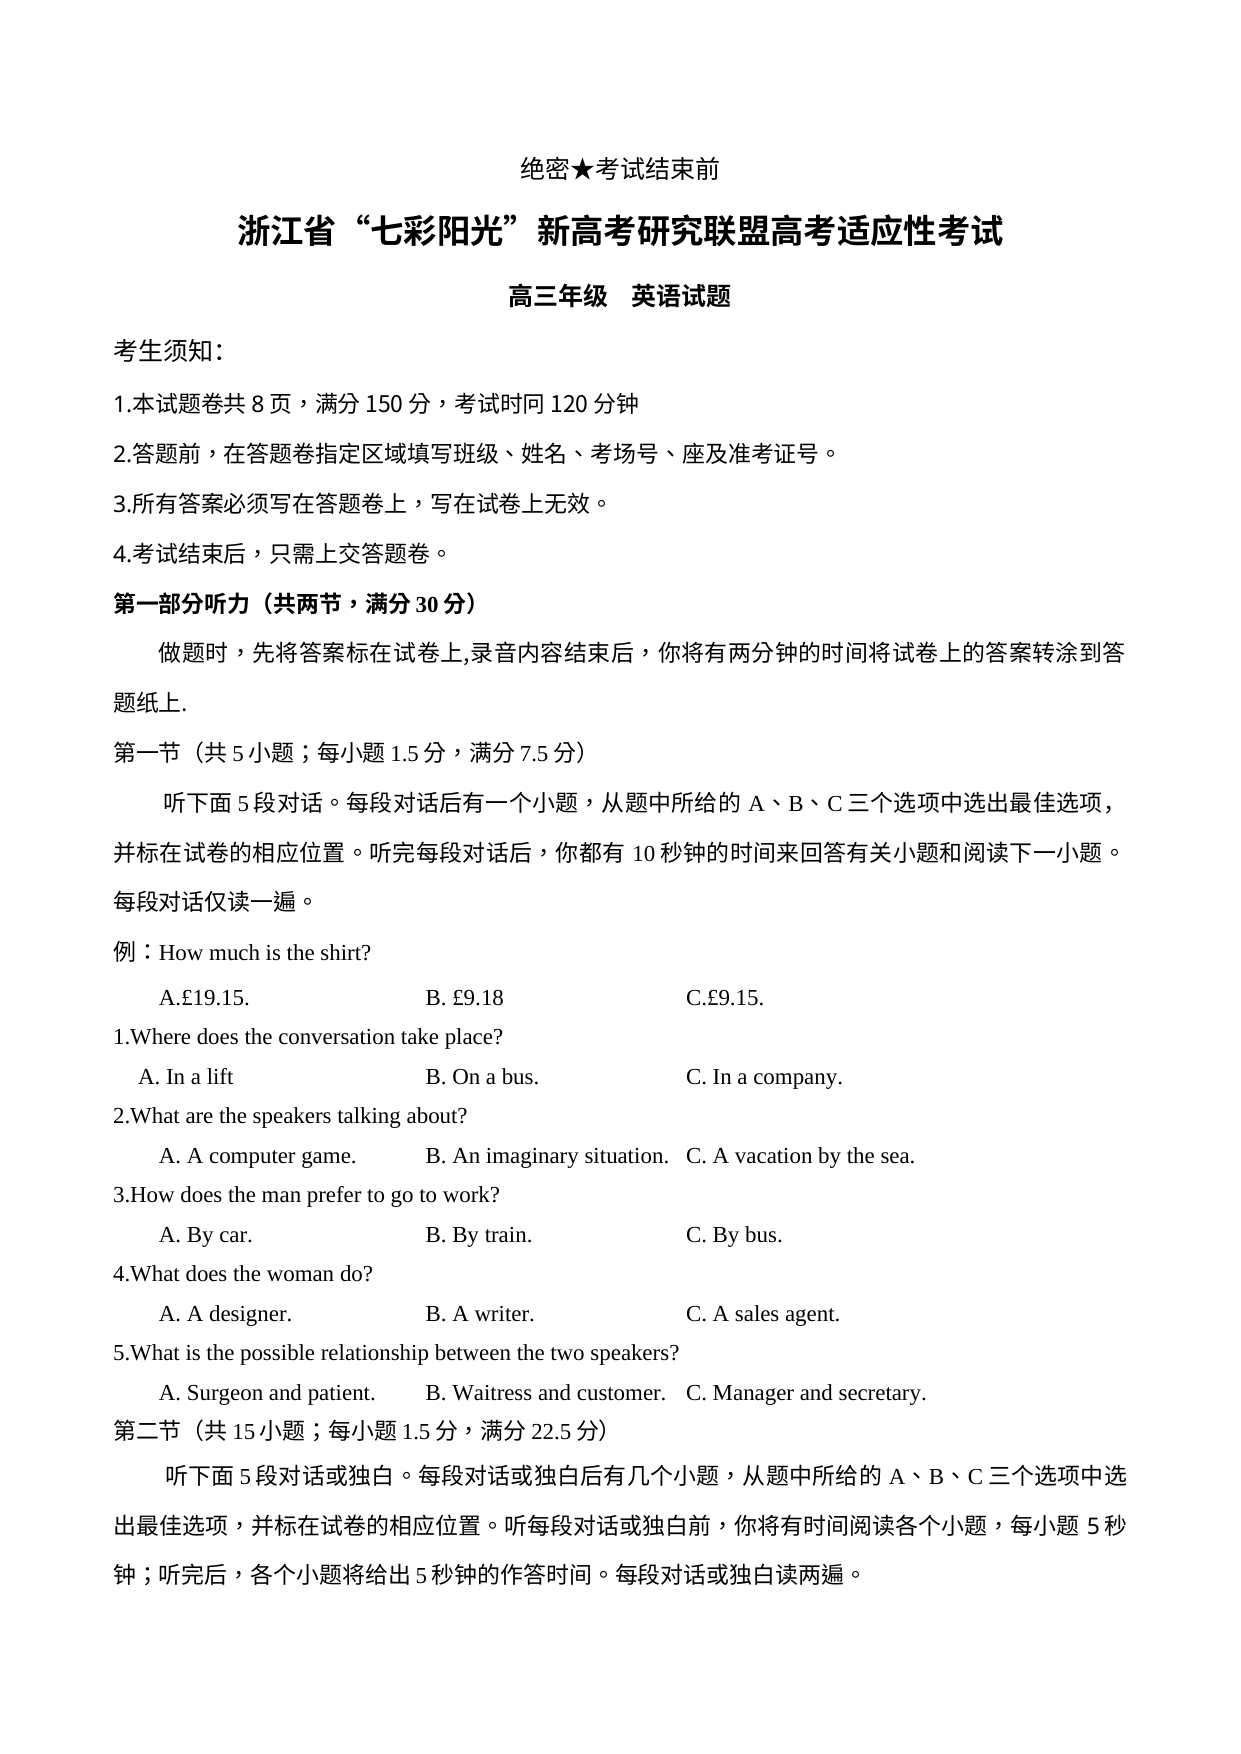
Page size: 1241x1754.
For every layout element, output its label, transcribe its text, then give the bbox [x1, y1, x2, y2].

list 2.What are the speakers talking about? [113, 1102, 1127, 1129]
list A. A designer. B. A writer. C. A sales agent. [113, 1300, 1127, 1326]
text 例：How much is the shirt? [113, 934, 1127, 967]
list 第二节（共15小题；每小题1.5分，满分22.5分） [113, 1418, 1127, 1444]
text 第一节（共5小题；每小题1.5分，满分7.5分） [113, 735, 1127, 768]
list A. A computer game. B. An imaginary situation. C. A vacation by the sea. [113, 1142, 1127, 1168]
list 2.答题前，在答题卷指定区域填写班级、姓名、考场号、座及准考证号。 [113, 435, 1127, 469]
text 高三年级 英语试题 [113, 277, 1127, 313]
list 5.What is the possible relationship between the two speakers? [113, 1339, 1127, 1366]
list A.£19.15. B. £9.18 C.£9.15. [113, 984, 1127, 1010]
text 听下面5段对话。每段对话后有一个小题，从题中所给的A、B、C三个选项中选出最佳选项，并标在试卷的相应位置。听完每段对话后，你都有10秒钟的时间来回答有关小题和阅读下一小题。每段对话仅读一遍。 [113, 784, 1127, 917]
list 4.What does the woman do? [113, 1260, 1127, 1287]
list A. In a lift B. On a bus. C. In a company. [138, 1063, 1127, 1089]
text 浙江省“七彩阳光”新高考研究联盟高考适应性考试 [113, 204, 1127, 253]
list 4.考试结束后，只需上交答题卷。 [113, 535, 1127, 569]
text 绝密★考试结束前 [113, 150, 1127, 186]
text 第一部分听力（共两节，满分30分） [113, 585, 1127, 619]
list 1.本试题卷共8页，满分150分，考试时冋120分钟 [113, 385, 1127, 419]
list 3.所有答案必须写在答题卷上，写在试卷上无效。 [113, 485, 1127, 519]
list 3.How does the man prefer to go to work? [113, 1181, 1127, 1208]
text 考生须知： [113, 331, 1127, 367]
text 做题时，先将答案标在试卷上,录音内容结束后，你将有两分钟的时间将试卷上的答案转涂到答题纸上. [113, 635, 1127, 718]
list 1.Where does the conversation take place? [113, 1023, 1127, 1050]
list A. By car. B. By train. C. By bus. [113, 1221, 1127, 1247]
text 听下面5段对话或独白。每段对话或独白后有几个小题，从题中所给的A、B、C三个选项中选出最佳选项，并标在试卷的相应位置。听每段对话或独白前，你将有时间阅读各个小题，每小题5秒钟；听完后，各个小题将给出5秒钟的作答时间。每段对话或独白读两遍。 [113, 1458, 1127, 1591]
list A. Surgeon and patient. B. Waitress and customer. C. Manager and secretary. [113, 1379, 1127, 1405]
